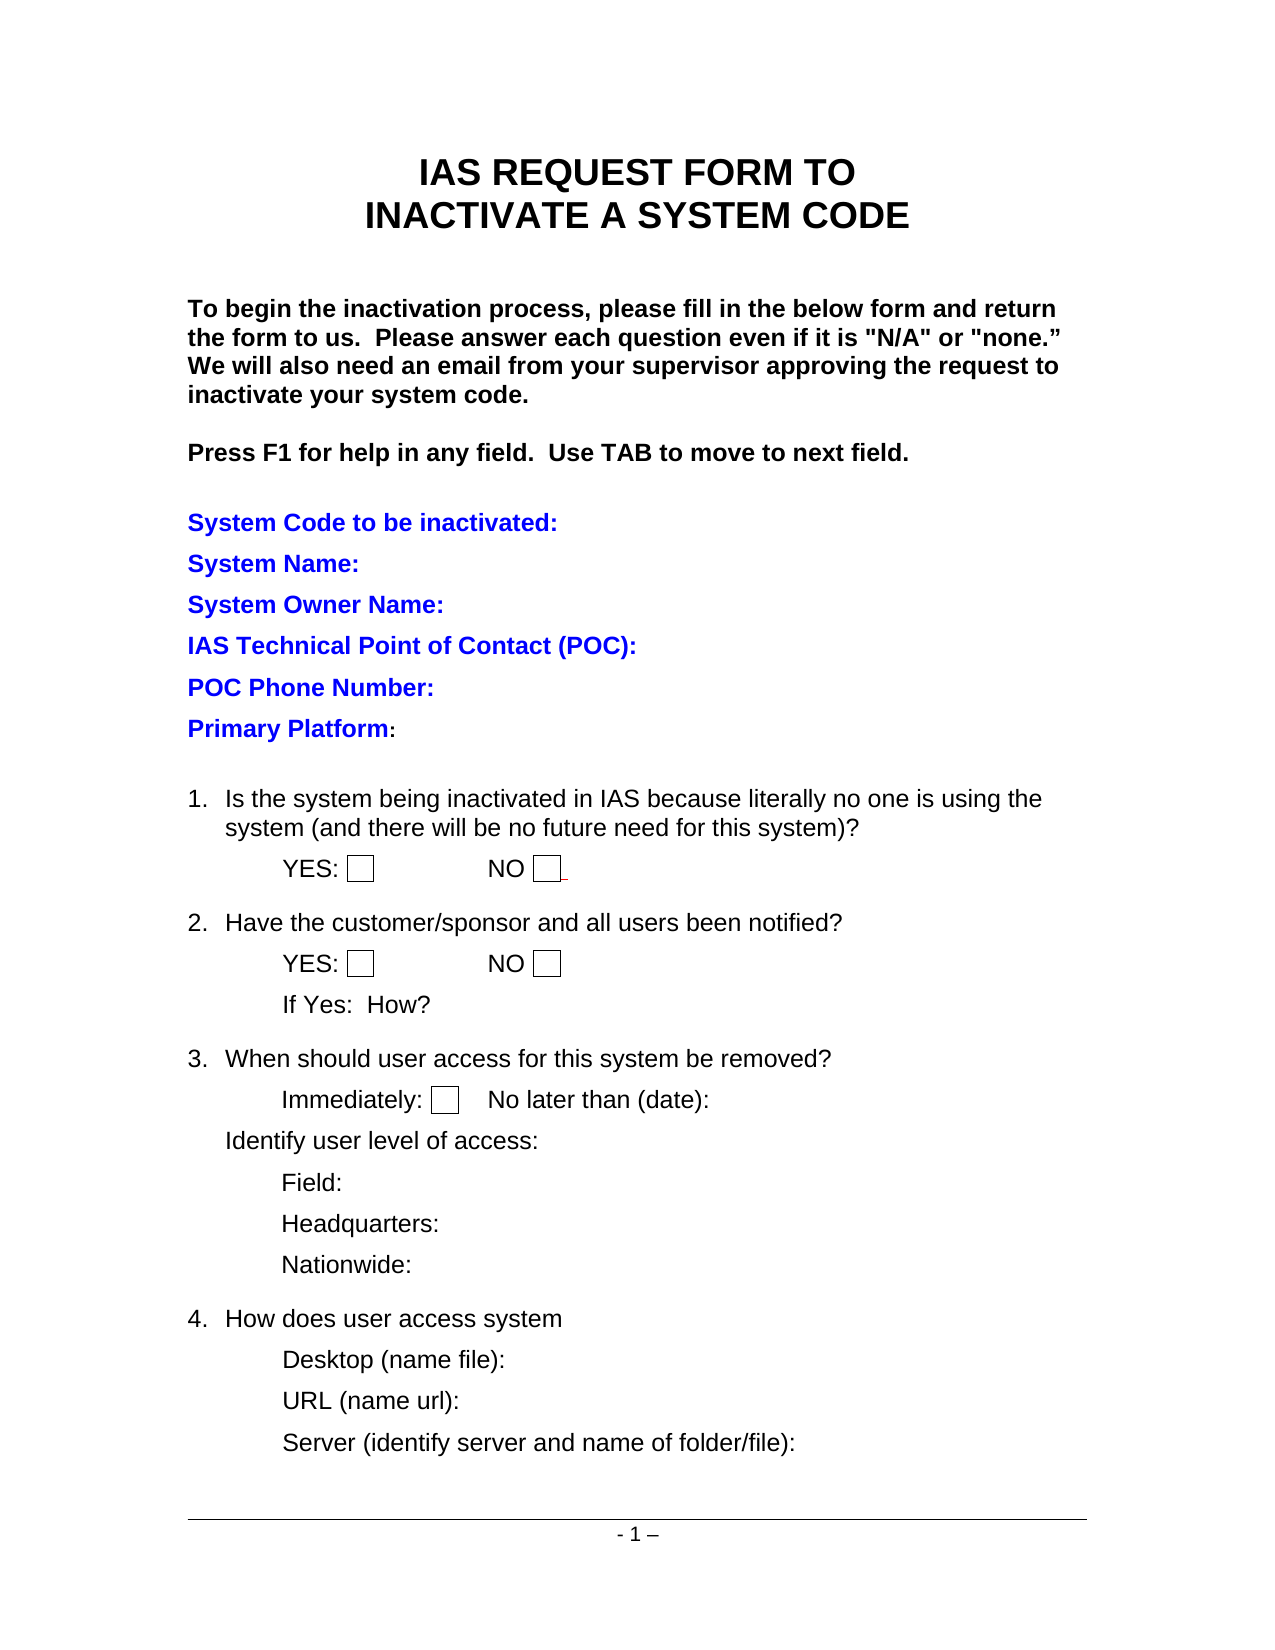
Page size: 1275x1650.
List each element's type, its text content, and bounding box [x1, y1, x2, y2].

text URL (name url): [282, 1386, 1087, 1415]
text IAS Technical Point of Contact (POC): [187, 631, 1087, 660]
list How does user access system [187, 1304, 1087, 1332]
text Primary Platform: [187, 714, 1087, 742]
text If Yes: How? [282, 990, 1087, 1019]
text To begin the inactivation process, please fill in the below form and return the form to us. Please answer each question even if it is "N/A" or "none.” We will also need an email from your supervisor approving the request to inactivate your system code. [187, 294, 1087, 409]
text Immediately: No later than (date): [281, 1085, 1087, 1114]
title IAS REQUEST FORM TO [187, 150, 1087, 193]
text Headquarters: [281, 1209, 1087, 1237]
text YES: NO [282, 854, 1087, 882]
list When should user access for this system be removed? [187, 1044, 1087, 1072]
text System Owner Name: [187, 590, 1087, 619]
list Is the system being inactivated in IAS because literally no one is using the system (and there will be no future need for this system)? [187, 784, 1087, 841]
text Press F1 for help in any field. Use TAB to move to next field. [187, 437, 1087, 466]
text Desktop (name file): [282, 1345, 1087, 1374]
text System Name: [187, 549, 1087, 577]
text Server (identify server and name of folder/file): [282, 1427, 1087, 1456]
text System Code to be inactivated: [187, 507, 1087, 536]
text Identify user level of access: [225, 1126, 1087, 1155]
text Field: [281, 1167, 1087, 1196]
text POC Phone Number: [187, 672, 1087, 701]
text INACTIVATE A SYSTEM CODE [187, 193, 1087, 236]
text YES: NO [282, 949, 1087, 977]
text Nationwide: [281, 1250, 1087, 1279]
list Have the customer/sponsor and all users been notified? [187, 907, 1087, 936]
